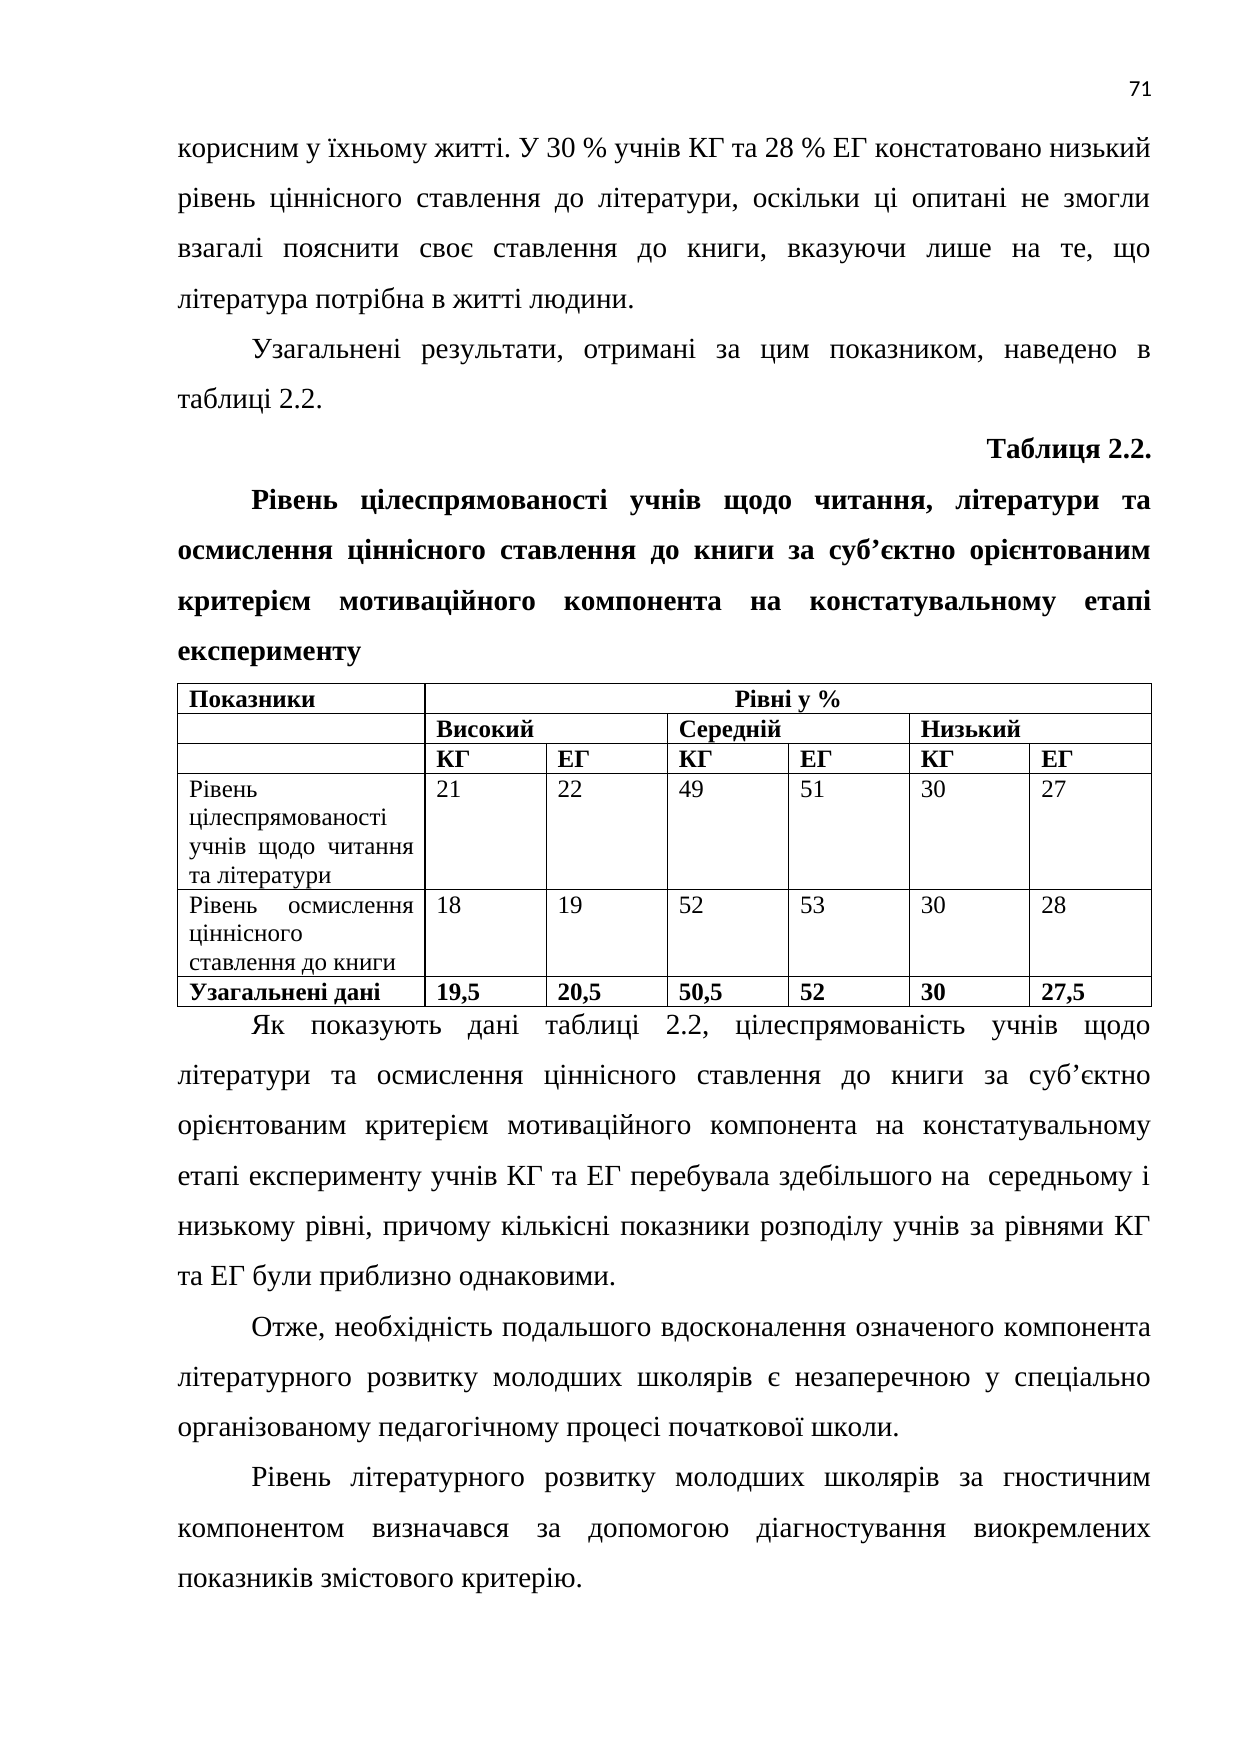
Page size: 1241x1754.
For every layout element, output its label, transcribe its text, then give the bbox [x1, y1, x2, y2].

text Рівень літературного розвитку молодших школярів за гностичним компонентом визначався за допомогою діагностування виокремлених показників змістового критерію. [177, 1459, 1152, 1594]
text Отже, необхідність подальшого вдосконалення означеного компонента літературного розвитку молодших школярів є незаперечною у спеціально організованому педагогічному процесі початкової школи. [177, 1309, 1152, 1443]
table_cell 30 [910, 774, 1029, 889]
table_cell ЕГ [1030, 744, 1151, 773]
text Як показують дані таблиці 2.2, цілеспрямованість учнів щодо літератури та осмислення ціннісного ставлення до книги за суб’єктно орієнтованим критерієм мотиваційного компонента на констатувальному етапі експерименту учнів КГ та ЕГ перебувала здебільшого на середньому і низькому рівні, причому кількісні показники розподілу учнів за рівнями КГ та ЕГ були приблизно однаковими. [177, 1007, 1152, 1292]
text Рівень цілеспрямованості учнів щодо читання, літератури та осмислення ціннісного ставлення до книги за суб’єктно орієнтованим критерієм мотиваційного компонента на констатувальному етапі експерименту [177, 482, 1152, 666]
table_cell 19 [547, 890, 667, 976]
table_cell ЕГ [789, 744, 909, 773]
table_cell Рівень осмислення ціннісного ставлення до книги [178, 890, 424, 976]
table_cell 22 [547, 774, 667, 889]
table_cell КГ [910, 744, 1029, 773]
table_cell 30 [910, 890, 1029, 976]
table_cell 30 [910, 977, 1029, 1006]
table_cell КГ [668, 744, 788, 773]
text Узагальнені результати, отримані за цим показником, наведено в таблиці 2.2. [177, 331, 1152, 415]
table_cell ЕГ [547, 744, 667, 773]
table_cell 28 [1030, 890, 1151, 976]
table_cell 53 [789, 890, 909, 976]
table_cell 51 [789, 774, 909, 889]
table_cell 52 [789, 977, 909, 1006]
table_cell 49 [668, 774, 788, 889]
table_cell Рівень цілеспрямованості учнів щодо читання та літератури [178, 774, 424, 889]
table_cell 21 [426, 774, 546, 889]
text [177, 130, 1152, 314]
table_cell КГ [426, 744, 546, 773]
table_cell 27 [1030, 774, 1151, 889]
table_header Рівні у % [426, 684, 1151, 713]
table_cell [178, 714, 424, 743]
table_cell 20,5 [547, 977, 667, 1006]
table_cell [178, 744, 424, 773]
table_cell 52 [668, 890, 788, 976]
table_cell Низький [910, 714, 1151, 743]
text Таблиця 2.2. [177, 432, 1152, 465]
table_cell 19,5 [426, 977, 546, 1006]
table_cell Високий [426, 714, 667, 743]
table_cell 50,5 [668, 977, 788, 1006]
table_cell 18 [426, 890, 546, 976]
table_cell Узагальнені дані [178, 977, 424, 1006]
table_cell Середній [668, 714, 909, 743]
table_header Показники [178, 684, 424, 713]
table_cell 27,5 [1030, 977, 1151, 1006]
